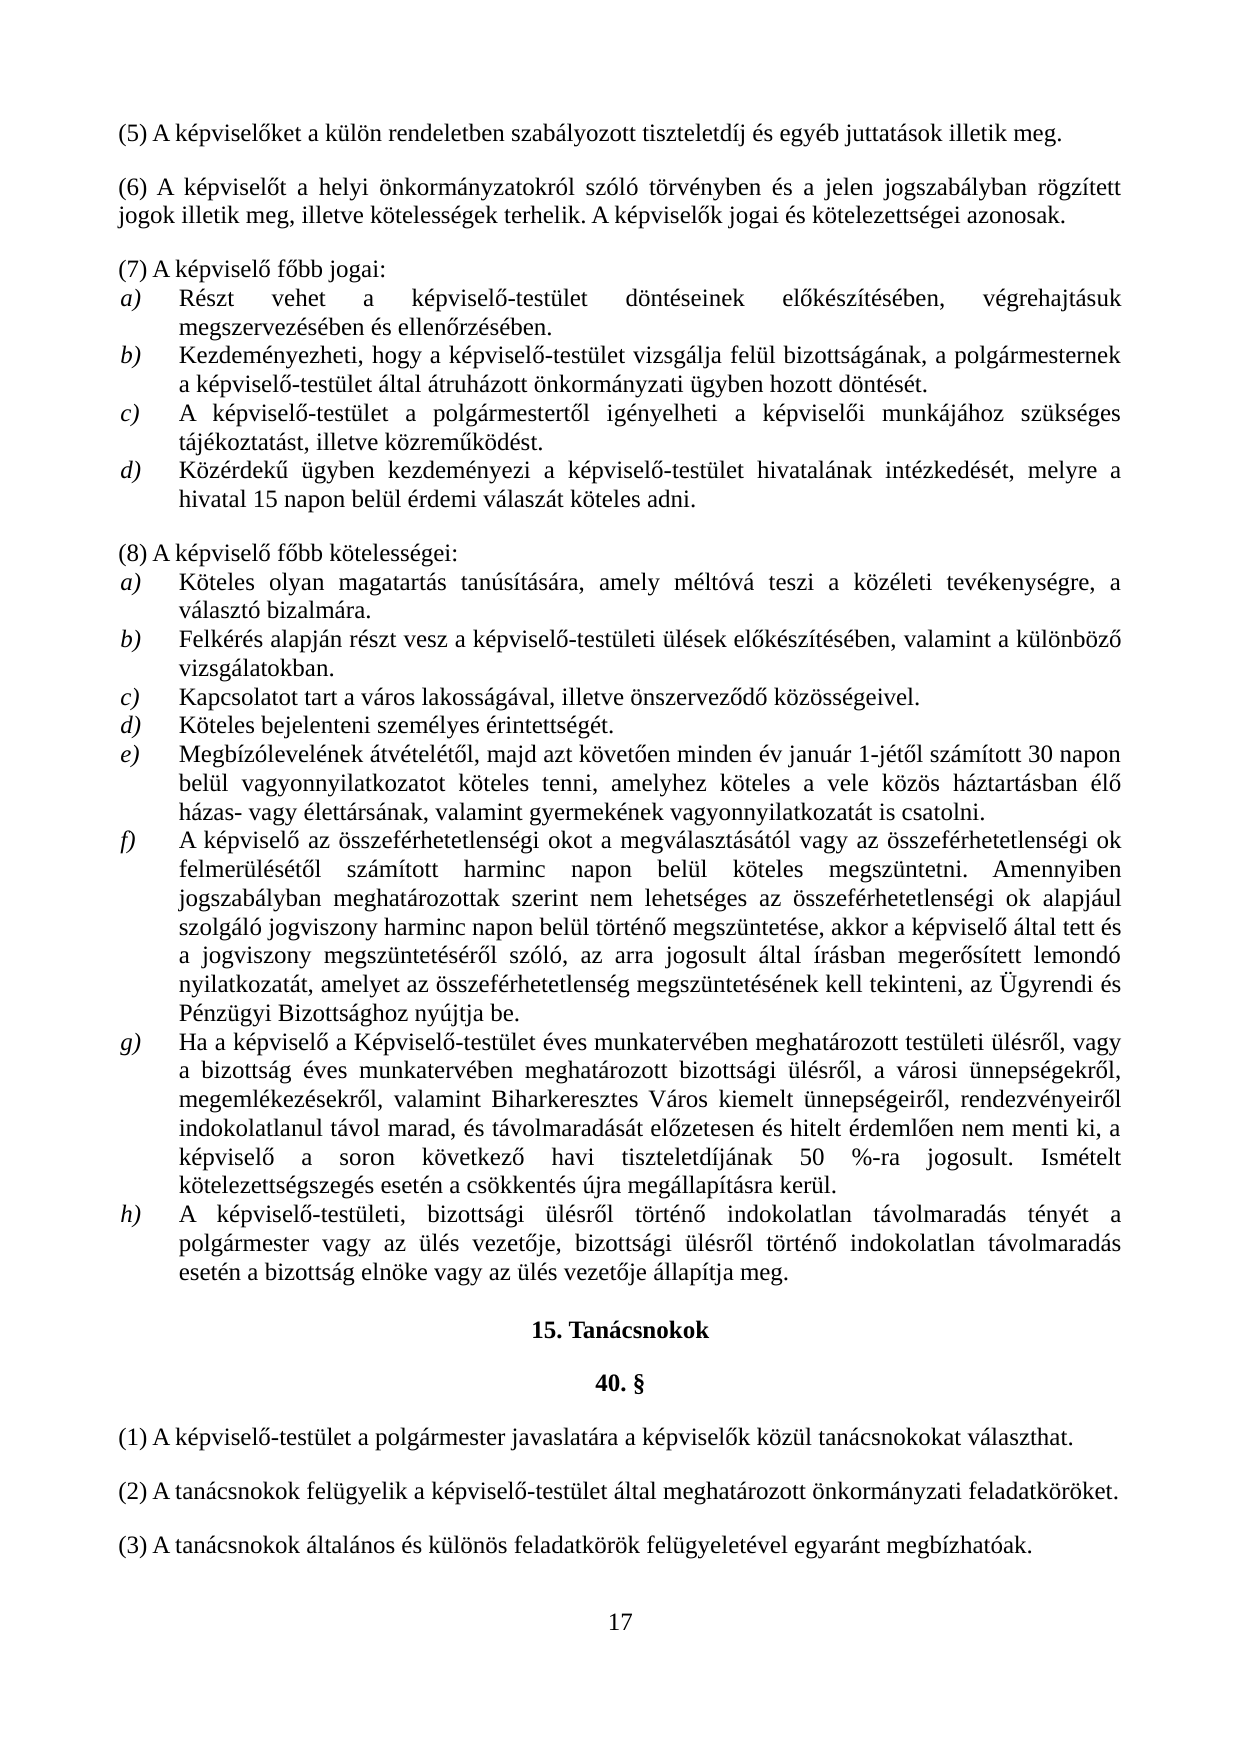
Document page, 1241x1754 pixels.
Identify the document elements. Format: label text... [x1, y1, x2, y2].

text c) A képviselő-testület a polgármestertől igényelheti a képviselői munkájához szükséges tájékoztatást, illetve közreműködést. [120, 398, 1122, 456]
text g) Ha a képviselő a Képviselő-testület éves munkatervében meghatározott testületi ülésről, vagy a bizottság éves munkatervében meghatározott bizottsági ülésről, a városi ünnepségekről, megemlékezésekről, valamint Biharkeresztes Város kiemelt ünnepségeiről, rendezvényeiről indokolatlanul távol marad, és távolmaradását előzetesen és hitelt érdemlően nem menti ki, a képviselő a soron következő havi tiszteletdíjának 50 %-ra jogosult. Ismételt kötelezettségszegés esetén a csökkentés újra megállapításra kerül. [120, 1027, 1122, 1199]
text (3) A tanácsnokok általános és különös feladatkörök felügyeletével egyaránt megbízhatóak. [118, 1530, 1122, 1558]
text f) A képviselő az összeférhetetlenségi okot a megválasztásától vagy az összeférhetetlenségi ok felmerülésétől számított harminc napon belül köteles megszüntetni. Amennyiben jogszabályban meghatározottak szerint nem lehetséges az összeférhetetlenségi ok alapjául szolgáló jogviszony harminc napon belül történő megszüntetése, akkor a képviselő által tett és a jogviszony megszüntetéséről szóló, az arra jogosult által írásban megerősített lemondó nyilatkozatát, amelyet az összeférhetetlenség megszüntetésének kell tekinteni, az Ügyrendi és Pénzügyi Bizottsághoz nyújtja be. [120, 826, 1122, 1027]
text a) Köteles olyan magatartás tanúsítására, amely méltóvá teszi a közéleti tevékenységre, a választó bizalmára. [120, 567, 1122, 624]
text b) Kezdeményezheti, hogy a képviselő-testület vizsgálja felül bizottságának, a polgármesternek a képviselő-testület által átruházott önkormányzati ügyben hozott döntését. [120, 341, 1122, 398]
text e) Megbízólevelének átvételétől, majd azt követően minden év január 1-jétől számított 30 napon belül vagyonnyilatkozatot köteles tenni, amelyhez köteles a vele közös háztartásban élő házas- vagy élettársának, valamint gyermekének vagyonnyilatkozatát is csatolni. [120, 739, 1122, 826]
text (1) A képviselő-testület a polgármester javaslatára a képviselők közül tanácsnokokat választhat. [118, 1422, 1122, 1451]
text h) A képviselő-testületi, bizottsági ülésről történő indokolatlan távolmaradás tényét a polgármester vagy az ülés vezetője, bizottsági ülésről történő indokolatlan távolmaradás esetén a bizottság elnöke vagy az ülés vezetője állapítja meg. [120, 1199, 1122, 1286]
text (5) A képviselőket a külön rendeletben szabályozott tiszteletdíj és egyéb juttatások illetik meg. [118, 118, 1122, 147]
text d) Köteles bejelenteni személyes érintettségét. [120, 711, 1122, 739]
text 40. § [118, 1368, 1122, 1397]
text d) Közérdekű ügyben kezdeményezi a képviselő-testület hivatalának intézkedését, melyre a hivatal 15 napon belül érdemi válaszát köteles adni. [120, 456, 1122, 513]
text (8) A képviselő főbb kötelességei: [118, 538, 1122, 567]
text c) Kapcsolatot tart a város lakosságával, illetve önszerveződő közösségeivel. [120, 682, 1122, 711]
text a) Részt vehet a képviselő-testület döntéseinek előkészítésében, végrehajtásuk megszervezésében és ellenőrzésében. [120, 283, 1122, 341]
text 15. Tanácsnokok [118, 1315, 1122, 1343]
text (2) A tanácsnokok felügyelik a képviselő-testület által meghatározott önkormányzati feladatköröket. [118, 1476, 1122, 1505]
text (6) A képviselőt a helyi önkormányzatokról szóló törvényben és a jelen jogszabályban rögzített jogok illetik meg, illetve kötelességek terhelik. A képviselők jogai és kötelezettségei azonosak. [118, 172, 1122, 229]
text b) Felkérés alapján részt vesz a képviselő-testületi ülések előkészítésében, valamint a különböző vizsgálatokban. [120, 624, 1122, 682]
text (7) A képviselő főbb jogai: [118, 254, 1122, 283]
